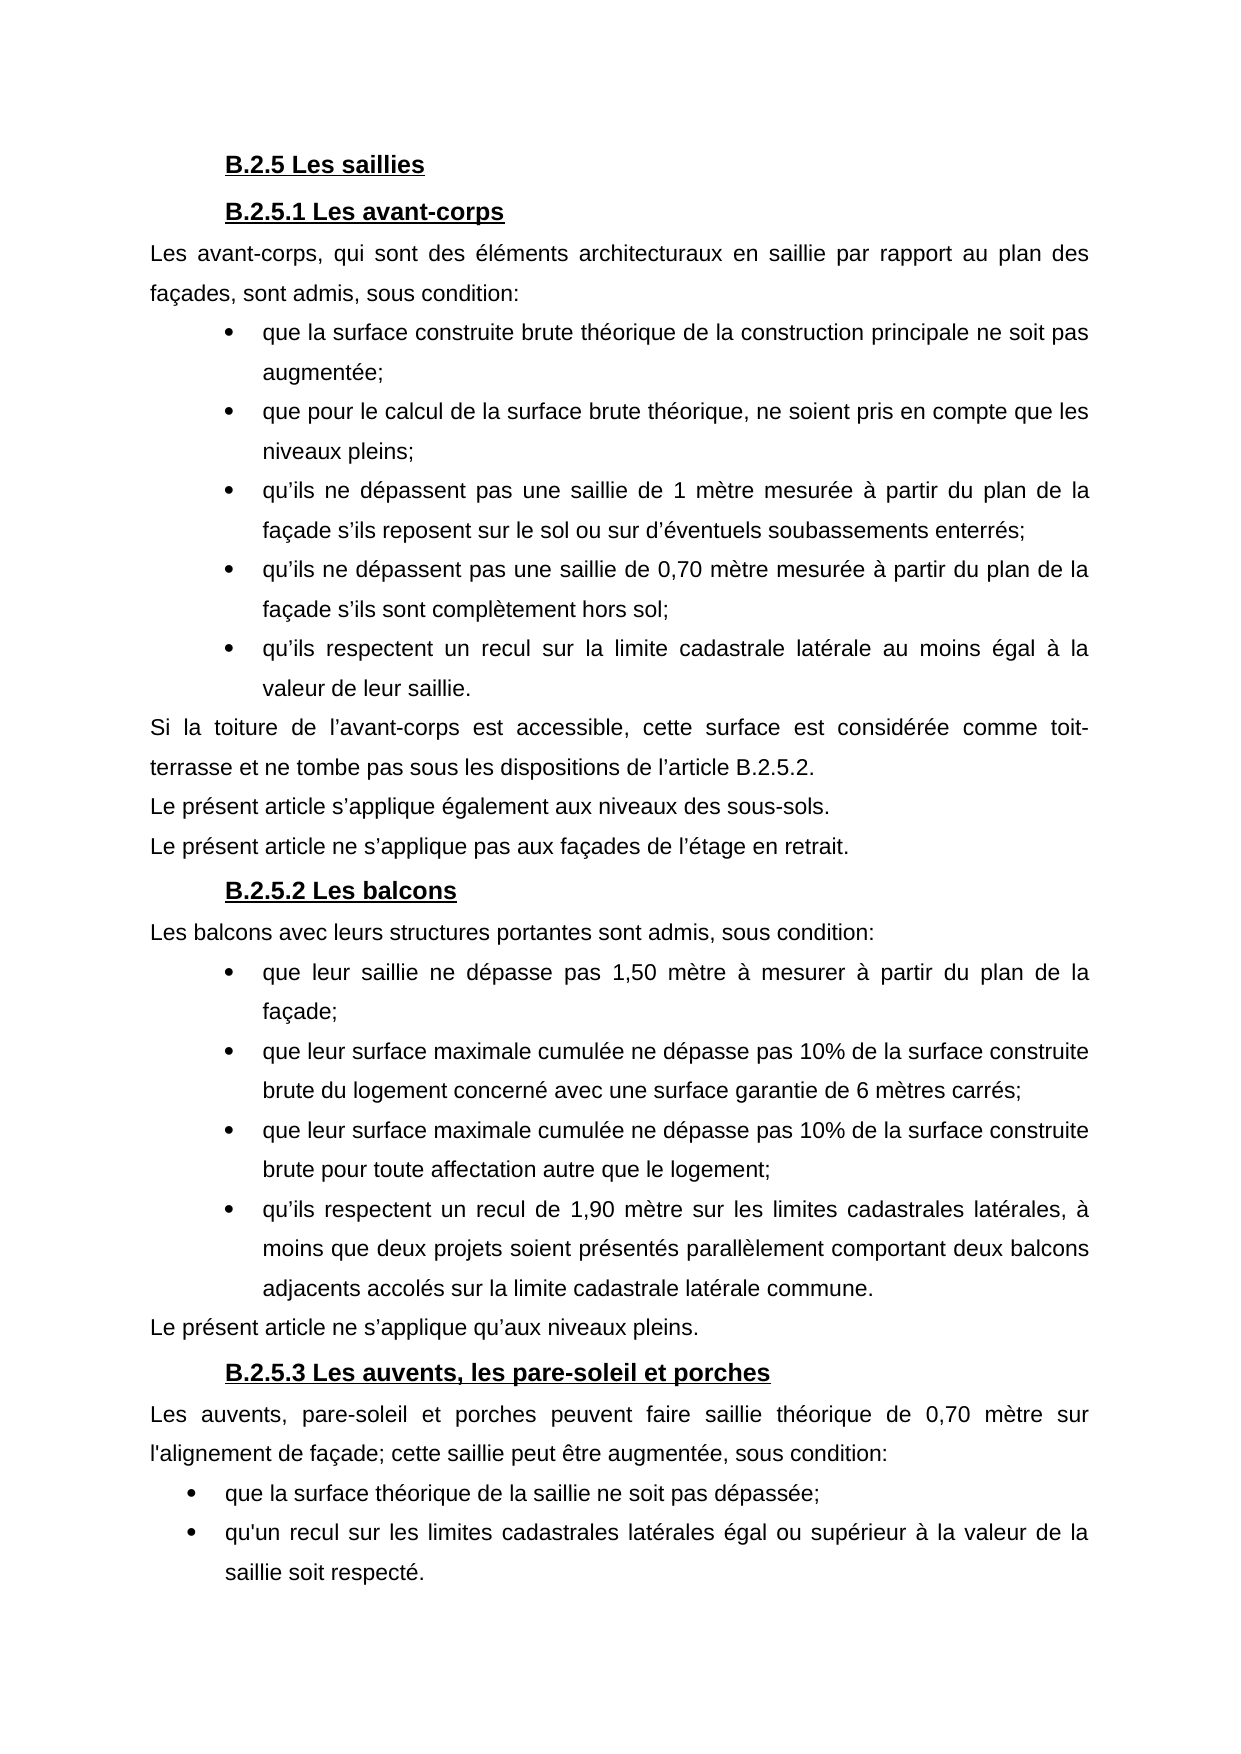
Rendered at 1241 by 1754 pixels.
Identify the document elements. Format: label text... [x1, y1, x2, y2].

subtitle B.2.5.3 Les auvents, les pare-soleil et porches [225, 1358, 1090, 1387]
list que la surface théorique de la saillie ne soit pas dépassée; [187, 1480, 1090, 1506]
list que la surface construite brute théorique de la construction principale ne soit pas augmentée; [225, 319, 1090, 385]
text Le présent article ne s’applique qu’aux niveaux pleins. [150, 1314, 1090, 1341]
list que leur surface maximale cumulée ne dépasse pas 10% de la surface construite brute du logement concerné avec une surface garantie de 6 mètres carrés; [225, 1038, 1090, 1104]
text Le présent article s’applique également aux niveaux des sous-sols. [150, 793, 1090, 819]
list que leur saillie ne dépasse pas 1,50 mètre à mesurer à partir du plan de la façade; [225, 959, 1090, 1025]
text Les balcons avec leurs structures portantes sont admis, sous condition: [150, 919, 1090, 946]
subtitle B.2.5.2 Les balcons [225, 876, 1090, 905]
text Le présent article ne s’applique pas aux façades de l’étage en retrait. [150, 833, 1090, 859]
list qu’ils ne dépassent pas une saillie de 0,70 mètre mesurée à partir du plan de la façade s’ils sont complètement hors sol; [225, 556, 1090, 622]
list qu’ils respectent un recul de 1,90 mètre sur les limites cadastrales latérales, à moins que deux projets soient présentés parallèlement comportant deux balcons adjacents accolés sur la limite cadastrale latérale commune. [225, 1196, 1090, 1301]
list qu'un recul sur les limites cadastrales latérales égal ou supérieur à la valeur de la saillie soit respecté. [187, 1519, 1090, 1585]
list que pour le calcul de la surface brute théorique, ne soient pris en compte que les niveaux pleins; [225, 398, 1090, 464]
text Les auvents, pare-soleil et porches peuvent faire saillie théorique de 0,70 mètre sur l'alignement de façade; cette saillie peut être augmentée, sous condition: [150, 1401, 1090, 1467]
list qu’ils respectent un recul sur la limite cadastrale latérale au moins égal à la valeur de leur saillie. [225, 635, 1090, 701]
text Si la toiture de l’avant-corps est accessible, cette surface est considérée comme toit-terrasse et ne tombe pas sous les dispositions de l’article B.2.5.2. [150, 714, 1090, 780]
list qu’ils ne dépassent pas une saillie de 1 mètre mesurée à partir du plan de la façade s’ils reposent sur le sol ou sur d’éventuels soubassements enterrés; [225, 477, 1090, 543]
text Les avant-corps, qui sont des éléments architecturaux en saillie par rapport au plan des façades, sont admis, sous condition: [150, 240, 1090, 306]
subtitle B.2.5 Les saillies [225, 150, 1090, 179]
subtitle B.2.5.1 Les avant-corps [225, 197, 1090, 226]
list que leur surface maximale cumulée ne dépasse pas 10% de la surface construite brute pour toute affectation autre que le logement; [225, 1117, 1090, 1183]
